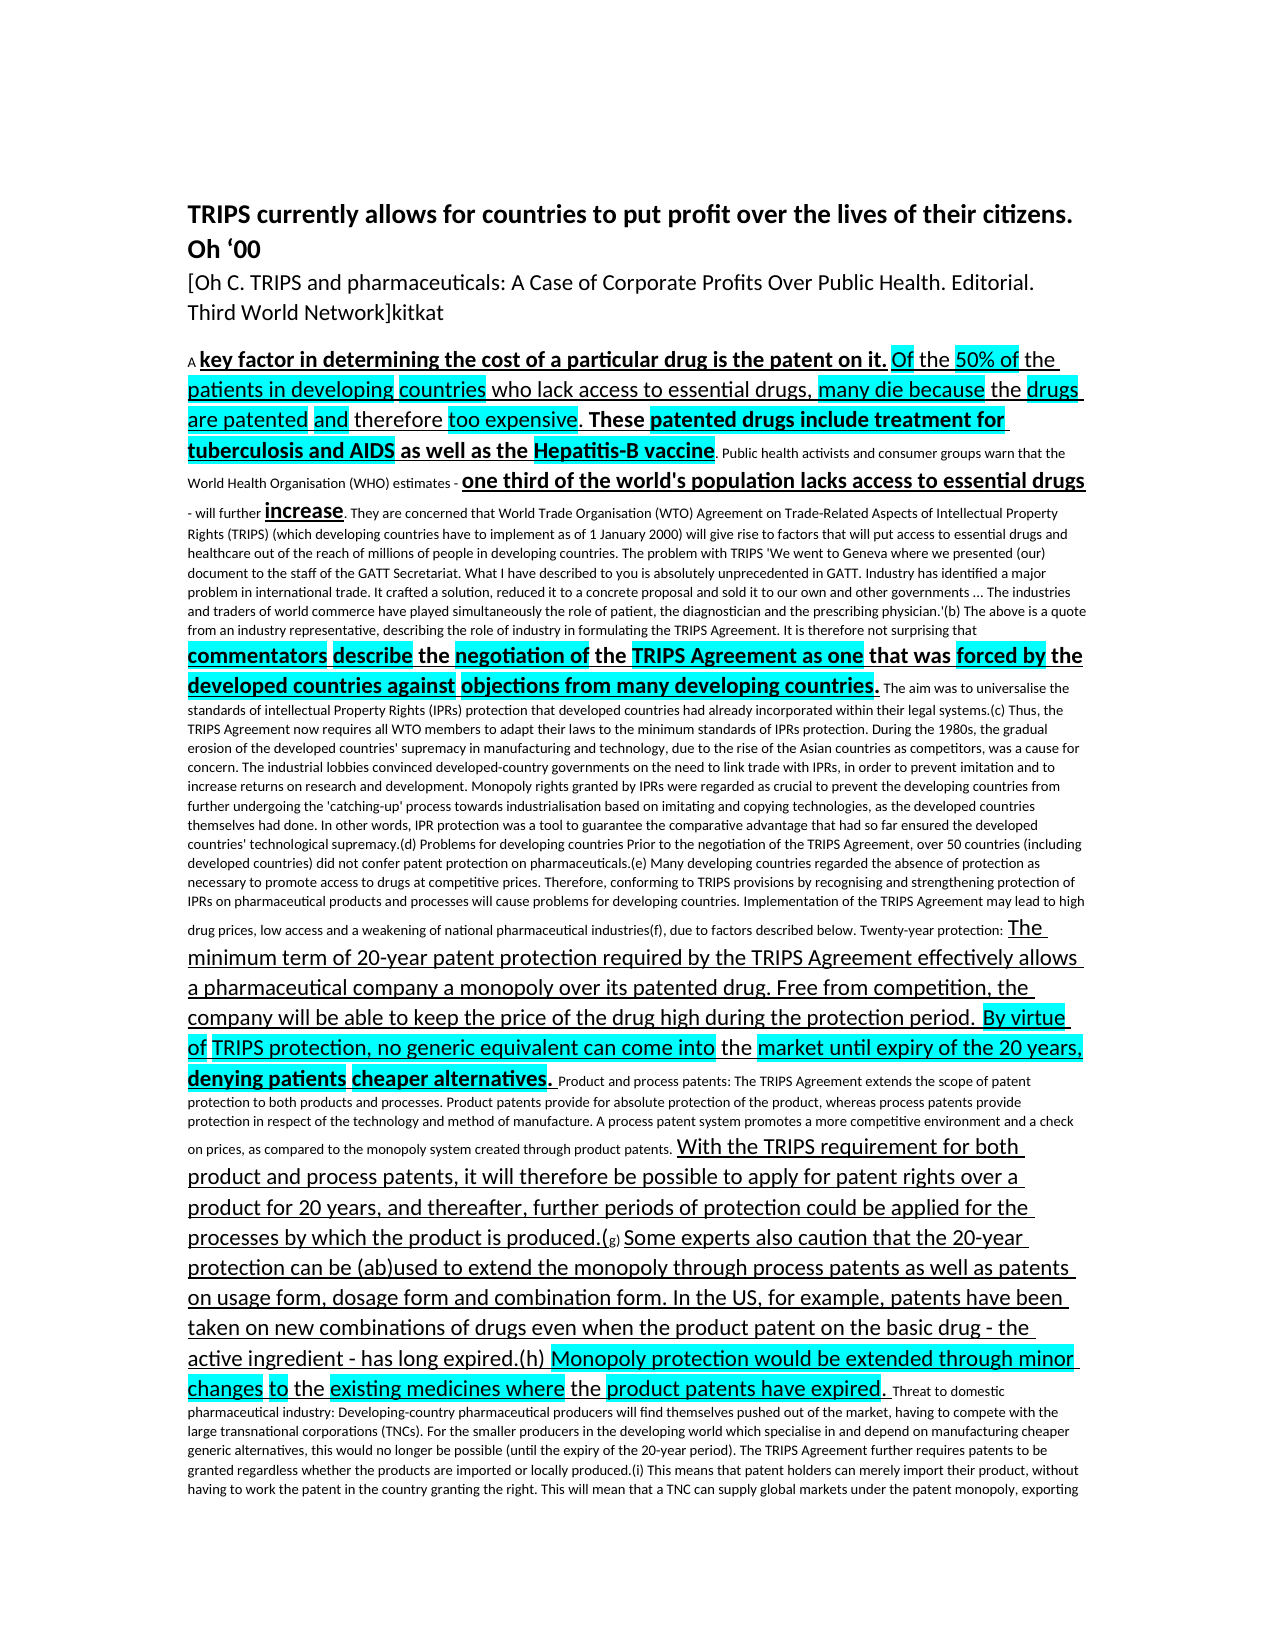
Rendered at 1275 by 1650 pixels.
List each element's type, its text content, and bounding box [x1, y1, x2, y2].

subtitle TRIPS currently allows for countries to put profit over the lives of their citizens. Oh ‘00 [187, 197, 1087, 266]
text [Oh C. TRIPS and pharmaceuticals: A Case of Corporate Profits Over Public Health. Editorial. Third World Network]kitkat [187, 268, 1087, 326]
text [187, 345, 1087, 1498]
